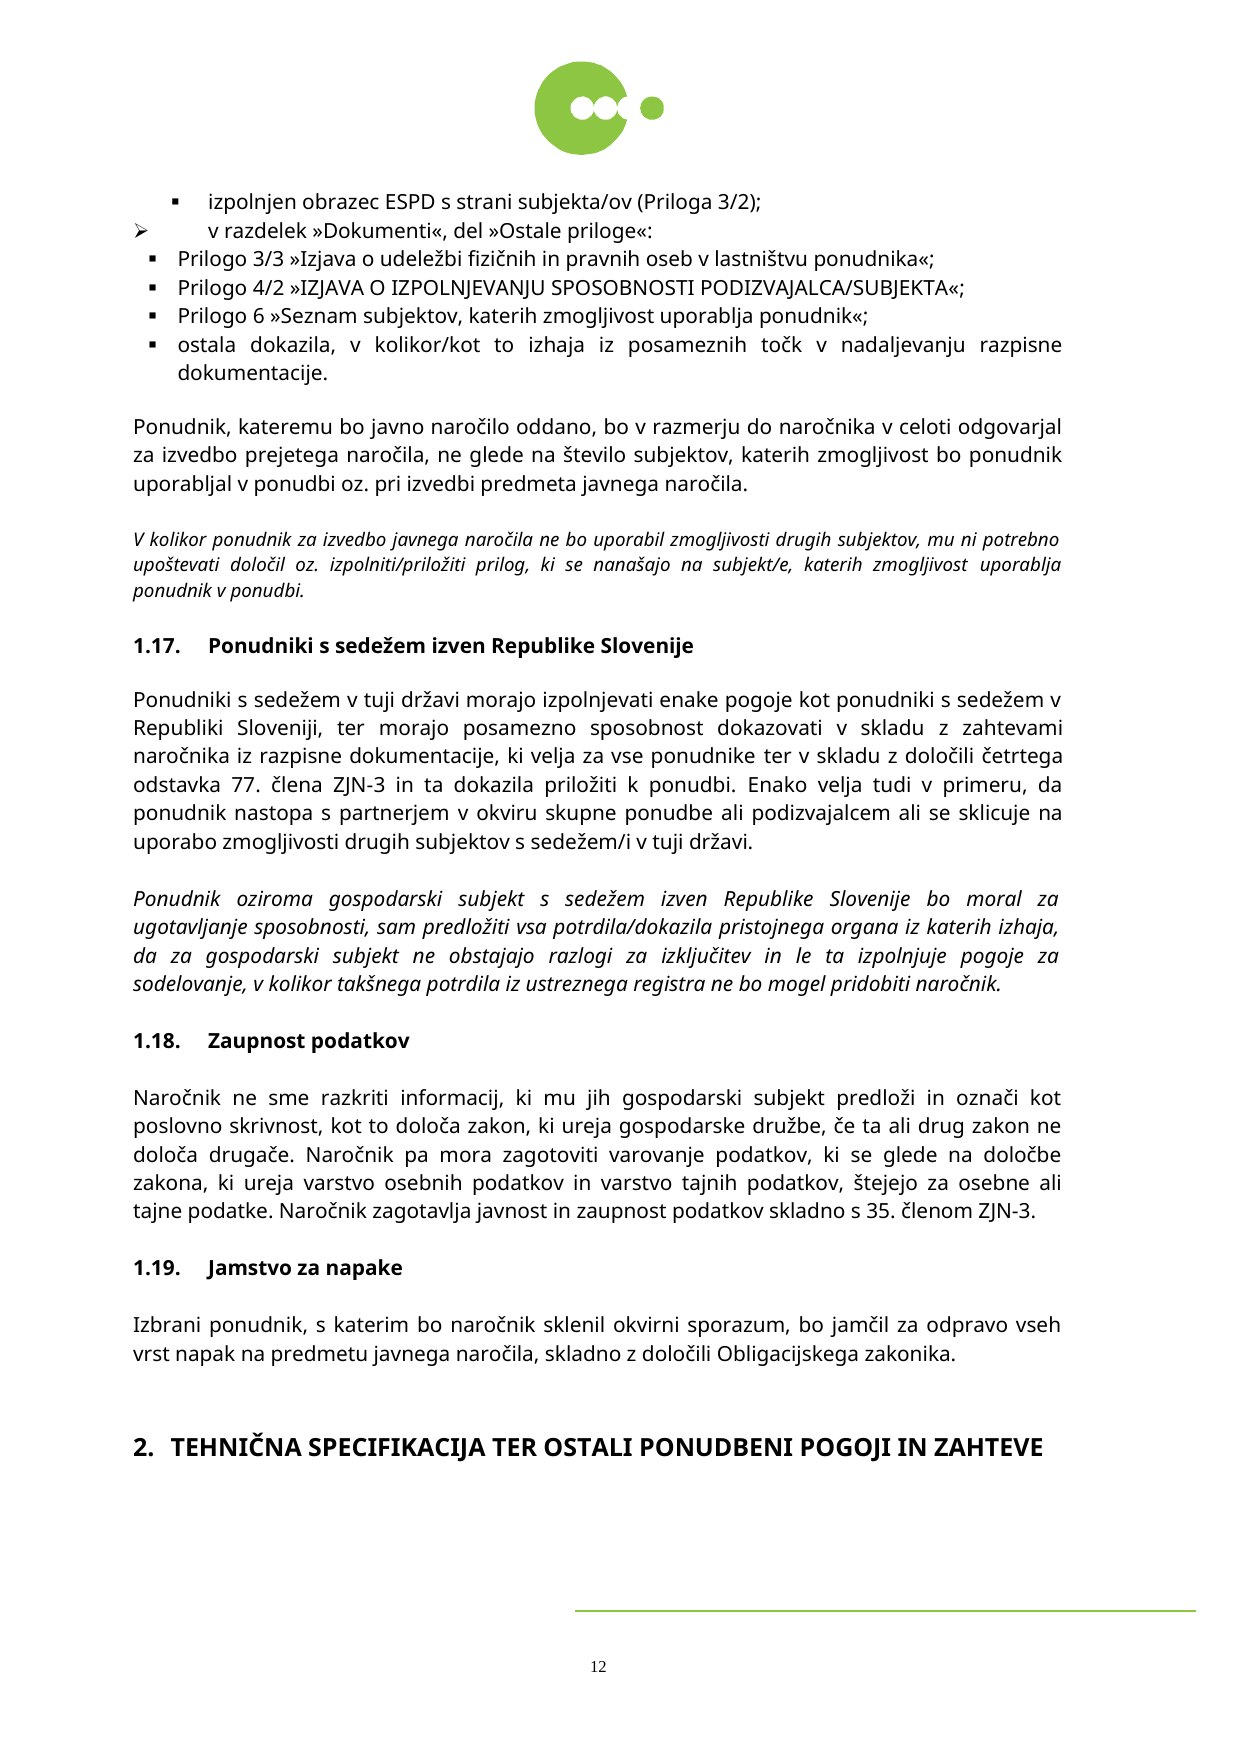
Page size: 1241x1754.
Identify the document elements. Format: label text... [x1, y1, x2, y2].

list ostala dokazila, v kolikor/kot to izhaja iz posameznih točk v nadaljevanju razpisne dokumentacije. [148, 330, 1063, 387]
text Izbrani ponudnik, s katerim bo naročnik sklenil okvirni sporazum, bo jamčil za odpravo vseh vrst napak na predmetu javnega naročila, skladno z določili Obligacijskega zakonika. [133, 1310, 1063, 1367]
text V kolikor ponudnik za izvedbo javnega naročila ne bo uporabil zmogljivosti drugih subjektov, mu ni potrebno upoštevati določil oz. izpolniti/priložiti prilog, ki se nanašajo na subjekt/e, katerih zmogljivost uporablja ponudnik v ponudbi. [133, 526, 1063, 602]
list Prilogo 3/3 »Izjava o udeležbi fizičnih in pravnih oseb v lastništvu ponudnika«; [148, 244, 1063, 273]
text Ponudniki s sedežem v tuji državi morajo izpolnjevati enake pogoje kot ponudniki s sedežem v Republiki Sloveniji, ter morajo posamezno sposobnost dokazovati v skladu z zahtevami naročnika iz razpisne dokumentacije, ki velja za vse ponudnike ter v skladu z določili četrtega odstavka 77. člena ZJN-3 in ta dokazila priložiti k ponudbi. Enako velja tudi v primeru, da ponudnik nastopa s partnerjem v okviru skupne ponudbe ali podizvajalcem ali se sklicuje na uporabo zmogljivosti drugih subjektov s sedežem/i v tuji državi. [133, 685, 1063, 855]
list Prilogo 6 »Seznam subjektov, katerih zmogljivost uporablja ponudnik«; [148, 301, 1063, 330]
list Ponudniki s sedežem izven Republike Slovenije [133, 631, 1063, 659]
list Zaupnost podatkov [133, 1026, 1063, 1054]
list v razdelek »Dokumenti«, del »Ostale priloge«: [133, 216, 1063, 244]
list TEHNIČNA SPECIFIKACIJA TER OSTALI PONUDBENI POGOJI IN ZAHTEVE [133, 1430, 1063, 1464]
list Jamstvo za napake [133, 1253, 1063, 1282]
list izpolnjen obrazec ESPD s strani subjekta/ov (Priloga 3/2); [170, 187, 1063, 216]
text Ponudnik oziroma gospodarski subjekt s sedežem izven Republike Slovenije bo moral za ugotavljanje sposobnosti, sam predložiti vsa potrdila/dokazila pristojnega organa iz katerih izhaja, da za gospodarski subjekt ne obstajajo razlogi za izključitev in le ta izpolnjuje pogoje za sodelovanje, v kolikor takšnega potrdila iz ustreznega registra ne bo mogel pridobiti naročnik. [133, 884, 1063, 998]
text Naročnik ne sme razkriti informacij, ki mu jih gospodarski subjekt predloži in označi kot poslovno skrivnost, kot to določa zakon, ki ureja gospodarske družbe, če ta ali drug zakon ne določa drugače. Naročnik pa mora zagotoviti varovanje podatkov, ki se glede na določbe zakona, ki ureja varstvo osebnih podatkov in varstvo tajnih podatkov, štejejo za osebne ali tajne podatke. Naročnik zagotavlja javnost in zaupnost podatkov skladno s 35. členom ZJN-3. [133, 1083, 1063, 1225]
list Prilogo 4/2 »IZJAVA O IZPOLNJEVANJU SPOSOBNOSTI PODIZVAJALCA/SUBJEKTA«; [148, 273, 1063, 301]
text Ponudnik, kateremu bo javno naročilo oddano, bo v razmerju do naročnika v celoti odgovarjal za izvedbo prejetega naročila, ne glede na število subjektov, katerih zmogljivost bo ponudnik uporabljal v ponudbi oz. pri izvedbi predmeta javnega naročila. [133, 412, 1063, 497]
